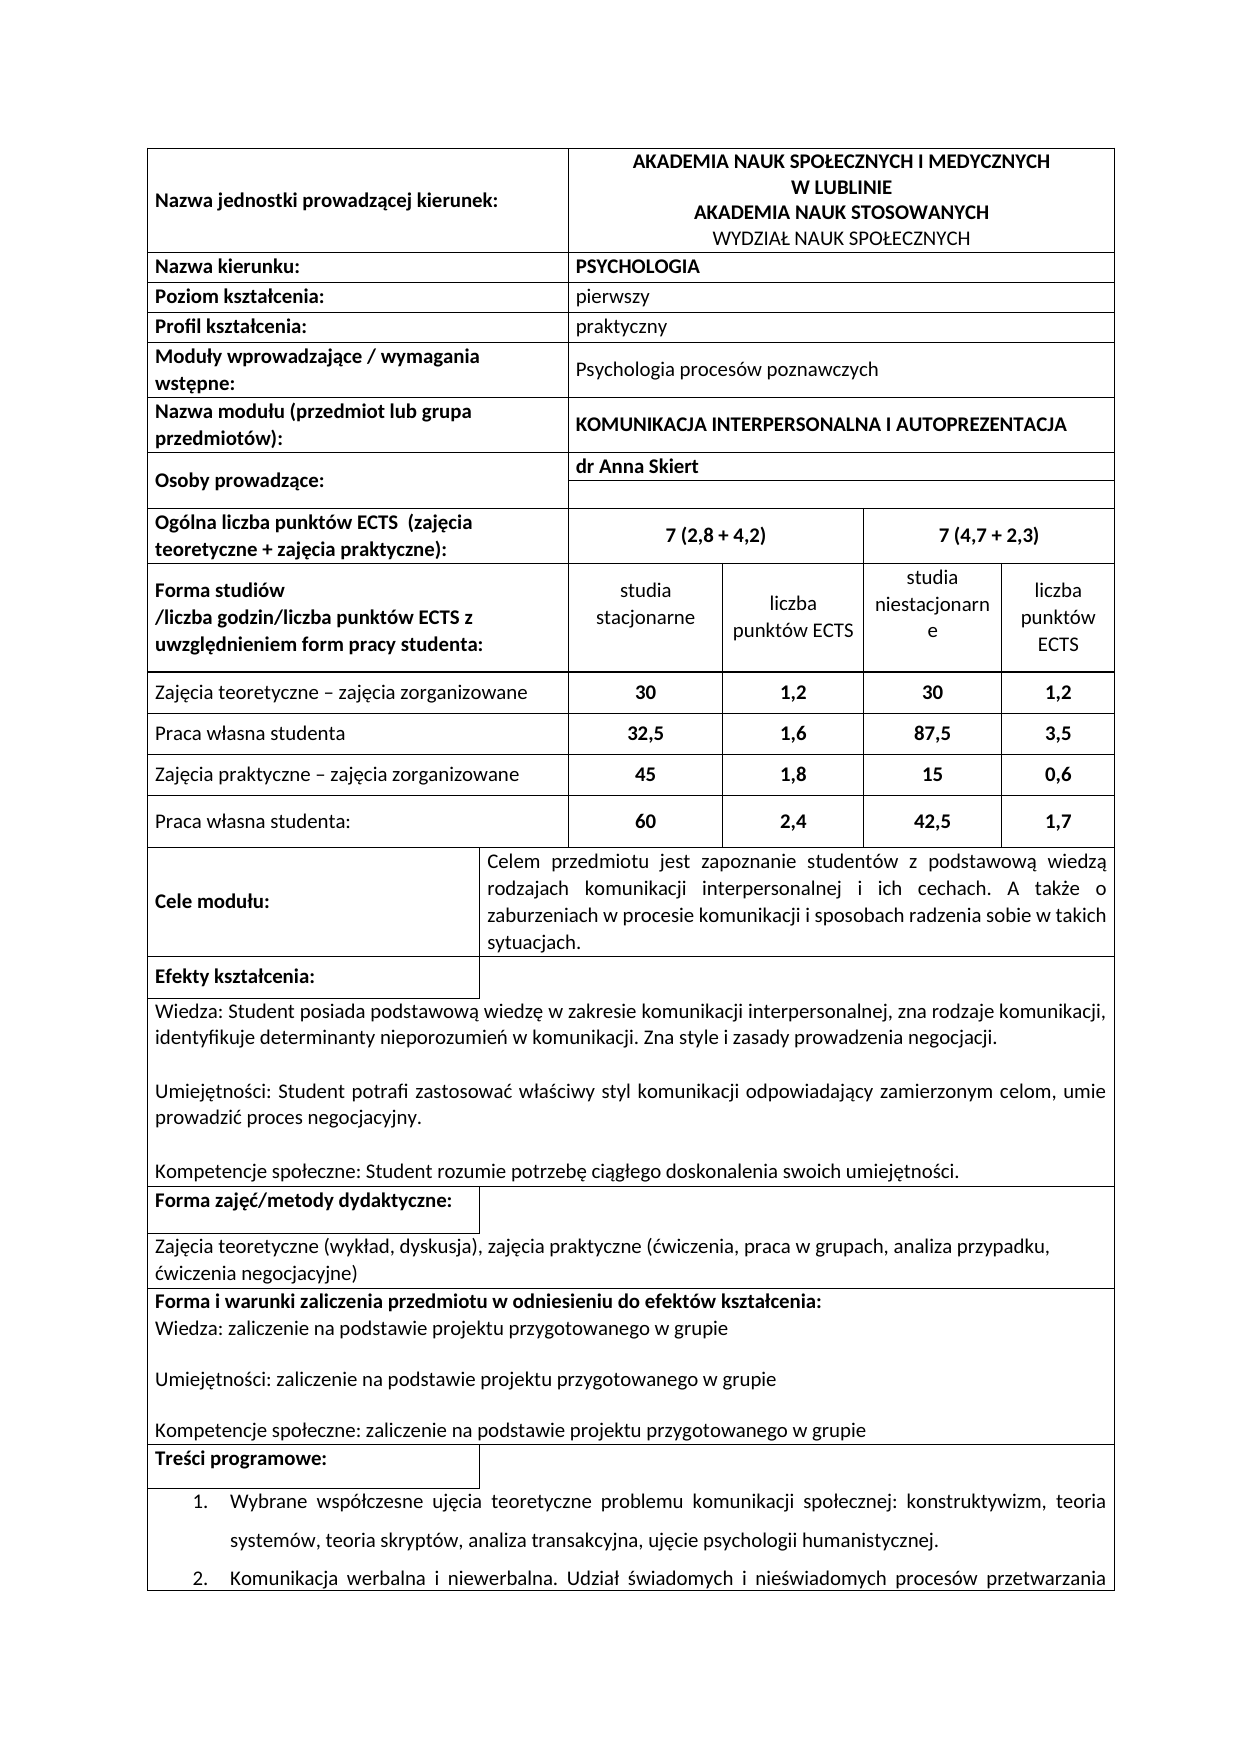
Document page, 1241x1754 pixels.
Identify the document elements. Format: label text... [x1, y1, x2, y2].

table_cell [148, 1488, 1114, 1590]
table_cell [480, 957, 1114, 998]
table_header AKADEMIA NAUK SPOŁECZNYCH I MEDYCZNYCH W LUBLINIE AKADEMIA NAUK STOSOWANYCH WYDZIAŁ NAUK SPOŁECZNYCH [569, 149, 1114, 252]
table_cell Zajęcia teoretyczne (wykład, dyskusja), zajęcia praktyczne (ćwiczenia, praca w grupach, analiza przypadku, ćwiczenia negocjacyjne) [148, 1233, 1114, 1287]
table_cell KOMUNIKACJA INTERPERSONALNA I AUTOPREZENTACJA [569, 398, 1114, 452]
table_cell 30 [864, 673, 1001, 713]
table_cell 15 [864, 755, 1001, 795]
table_cell [480, 1445, 1114, 1488]
table_cell Psychologia procesów poznawczych [569, 343, 1114, 397]
table_cell Cele modułu: [148, 848, 479, 956]
table_cell studia stacjonarne [569, 564, 722, 671]
table_cell Forma i warunki zaliczenia przedmiotu w odniesieniu do efektów kształcenia: Wiedza: zaliczenie na podstawie projektu przygotowanego w grupie Umiejętności: zaliczenie na podstawie projektu przygotowanego w grupie Kompetencje społeczne: zaliczenie na podstawie projektu przygotowanego w grupie [148, 1289, 1114, 1444]
table_cell 1,2 [1002, 673, 1114, 713]
table_cell Forma studiów /liczba godzin/liczba punktów ECTS z uwzględnieniem form pracy studenta: [148, 564, 568, 671]
table_cell Praca własna studenta: [148, 796, 568, 847]
table_cell 1,6 [723, 714, 863, 754]
table_cell Profil kształcenia: [148, 313, 568, 342]
table_cell liczba punktów ECTS [723, 564, 863, 671]
table_cell 1,2 [723, 673, 863, 713]
table_cell Efekty kształcenia: [148, 957, 479, 998]
table_cell Osoby prowadzące: [148, 453, 568, 508]
table_cell [480, 1187, 1114, 1232]
table_cell dr Anna Skiert [569, 453, 1114, 480]
table_cell Poziom kształcenia: [148, 283, 568, 312]
table_cell 30 [569, 673, 722, 713]
table_cell 87,5 [864, 714, 1001, 754]
table_cell 7 (4,7 + 2,3) [864, 509, 1114, 563]
table_cell liczba punktów ECTS [1002, 564, 1114, 671]
table_cell 32,5 [569, 714, 722, 754]
table_cell studia niestacjonarne [864, 564, 1001, 671]
table_cell 1,8 [723, 755, 863, 795]
table_cell 0,6 [1002, 755, 1114, 795]
table_cell 60 [569, 796, 722, 847]
table_cell Praca własna studenta [148, 714, 568, 754]
table_cell Zajęcia praktyczne – zajęcia zorganizowane [148, 755, 568, 795]
table_cell 45 [569, 755, 722, 795]
table_cell pierwszy [569, 283, 1114, 312]
table_cell Moduły wprowadzające / wymagania wstępne: [148, 343, 568, 397]
table_cell PSYCHOLOGIA [569, 253, 1114, 282]
table_cell Treści programowe: [148, 1445, 479, 1488]
table_cell Nazwa kierunku: [148, 253, 568, 282]
table_cell Zajęcia teoretyczne – zajęcia zorganizowane [148, 673, 568, 713]
table_header Nazwa jednostki prowadzącej kierunek: [148, 149, 568, 252]
table_cell 2,4 [723, 796, 863, 847]
table_cell praktyczny [569, 313, 1114, 342]
table_cell 42,5 [864, 796, 1001, 847]
table_cell [569, 481, 1114, 508]
table_cell Nazwa modułu (przedmiot lub grupa przedmiotów): [148, 398, 568, 452]
table_cell 1,7 [1002, 796, 1114, 847]
table_cell 3,5 [1002, 714, 1114, 754]
table_cell 7 (2,8 + 4,2) [569, 509, 863, 563]
table_cell Celem przedmiotu jest zapoznanie studentów z podstawową wiedzą rodzajach komunikacji interpersonalnej i ich cechach. A także o zaburzeniach w procesie komunikacji i sposobach radzenia sobie w takich sytuacjach. [480, 848, 1114, 956]
table_cell Forma zajęć/metody dydaktyczne: [148, 1187, 479, 1232]
table_cell Ogólna liczba punktów ECTS (zajęcia teoretyczne + zajęcia praktyczne): [148, 509, 568, 563]
table_cell Wiedza: Student posiada podstawową wiedzę w zakresie komunikacji interpersonalnej, zna rodzaje komunikacji, identyfikuje determinanty nieporozumień w komunikacji. Zna style i zasady prowadzenia negocjacji. Umiejętności: Student potrafi zastosować właściwy styl komunikacji odpowiadający zamierzonym celom, umie prowadzić proces negocjacyjny. Kompetencje społeczne: Student rozumie potrzebę ciągłego doskonalenia swoich umiejętności. [148, 998, 1114, 1186]
